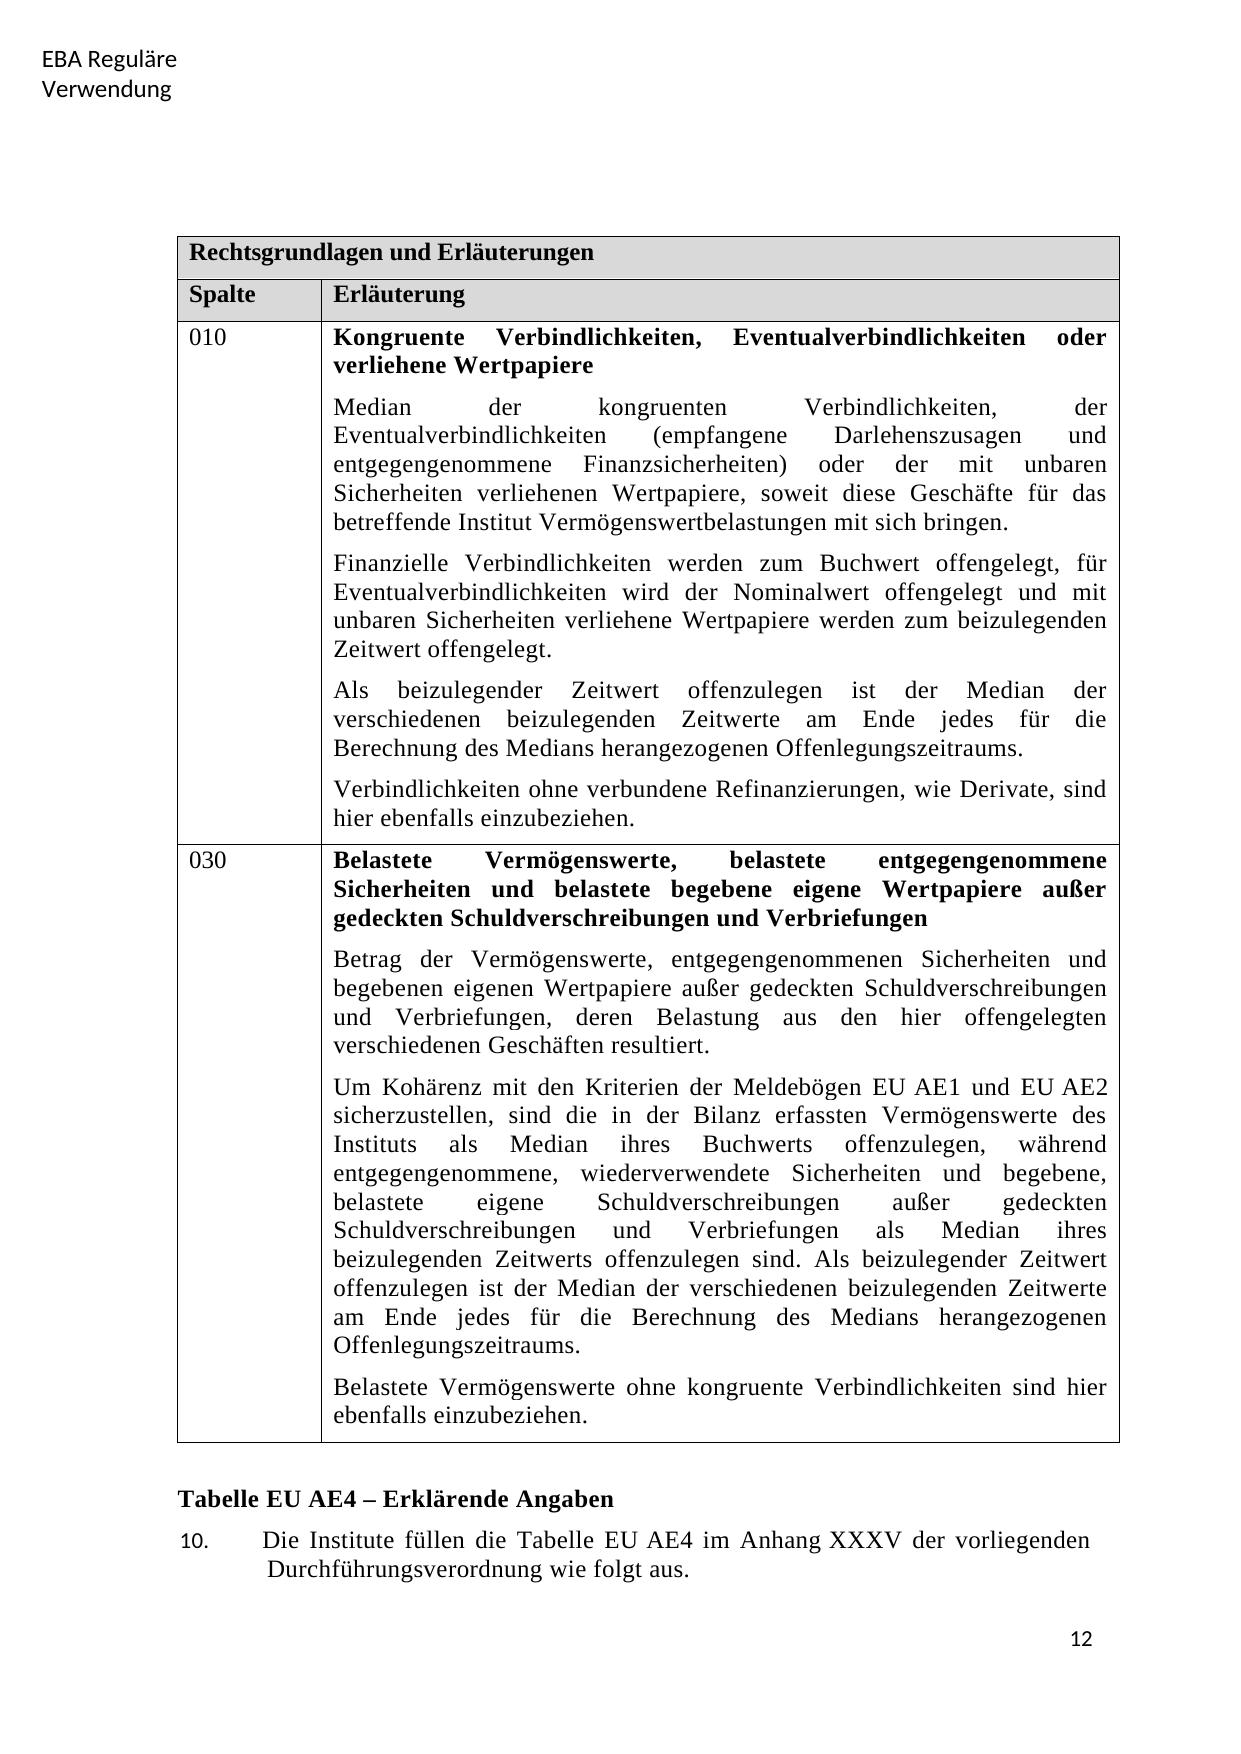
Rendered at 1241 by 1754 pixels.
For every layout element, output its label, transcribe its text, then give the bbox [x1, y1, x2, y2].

table_cell 030 [178, 845, 321, 1442]
text Tabelle EU AE4 – Erklärende Angaben [177, 1484, 1090, 1513]
table_cell Belastete Vermögenswerte, belastete entgegengenommene Sicherheiten und belastete begebene eigene Wertpapiere außer gedeckten Schuldverschreibungen und Verbriefungen Betrag der Vermögenswerte, entgegengenommenen Sicherheiten und begebenen eigenen Wertpapiere außer gedeckten Schuldverschreibungen und Verbriefungen, deren Belastung aus den hier offengelegten verschiedenen Geschäften resultiert. Um Kohärenz mit den Kriterien der Meldebögen EU AE1 und EU AE2 sicherzustellen, sind die in der Bilanz erfassten Vermögenswerte des Instituts als Median ihres Buchwerts offenzulegen, während entgegengenommene, wiederverwendete Sicherheiten und begebene, belastete eigene Schuldverschreibungen außer gedeckten Schuldverschreibungen und Verbriefungen als Median ihres beizulegenden Zeitwerts offenzulegen sind. Als beizulegender Zeitwert offenzulegen ist der Median der verschiedenen beizulegenden Zeitwerte am Ende jedes für die Berechnung des Medians herangezogenen Offenlegungszeitraums. Belastete Vermögenswerte ohne kongruente Verbindlichkeiten sind hier ebenfalls einzubeziehen. [322, 845, 1119, 1442]
table_cell Spalte [178, 280, 321, 321]
list Die Institute füllen die Tabelle EU AE4 im Anhang XXXV der vorliegenden Durchführungsverordnung wie folgt aus. [179, 1525, 1090, 1583]
table_cell 010 [178, 322, 321, 844]
table_header Rechtsgrundlagen und Erläuterungen [178, 237, 1119, 278]
table_cell Erläuterung [322, 280, 1119, 321]
table_cell Kongruente Verbindlichkeiten, Eventualverbindlichkeiten oder verliehene Wertpapiere Median der kongruenten Verbindlichkeiten, der Eventualverbindlichkeiten (empfangene Darlehenszusagen und entgegengenommene Finanzsicherheiten) oder der mit unbaren Sicherheiten verliehenen Wertpapiere, soweit diese Geschäfte für das betreffende Institut Vermögenswertbelastungen mit sich bringen. Finanzielle Verbindlichkeiten werden zum Buchwert offengelegt, für Eventualverbindlichkeiten wird der Nominalwert offengelegt und mit unbaren Sicherheiten verliehene Wertpapiere werden zum beizulegenden Zeitwert offengelegt. Als beizulegender Zeitwert offenzulegen ist der Median der verschiedenen beizulegenden Zeitwerte am Ende jedes für die Berechnung des Medians herangezogenen Offenlegungszeitraums. Verbindlichkeiten ohne verbundene Refinanzierungen, wie Derivate, sind hier ebenfalls einzubeziehen. [322, 322, 1119, 844]
